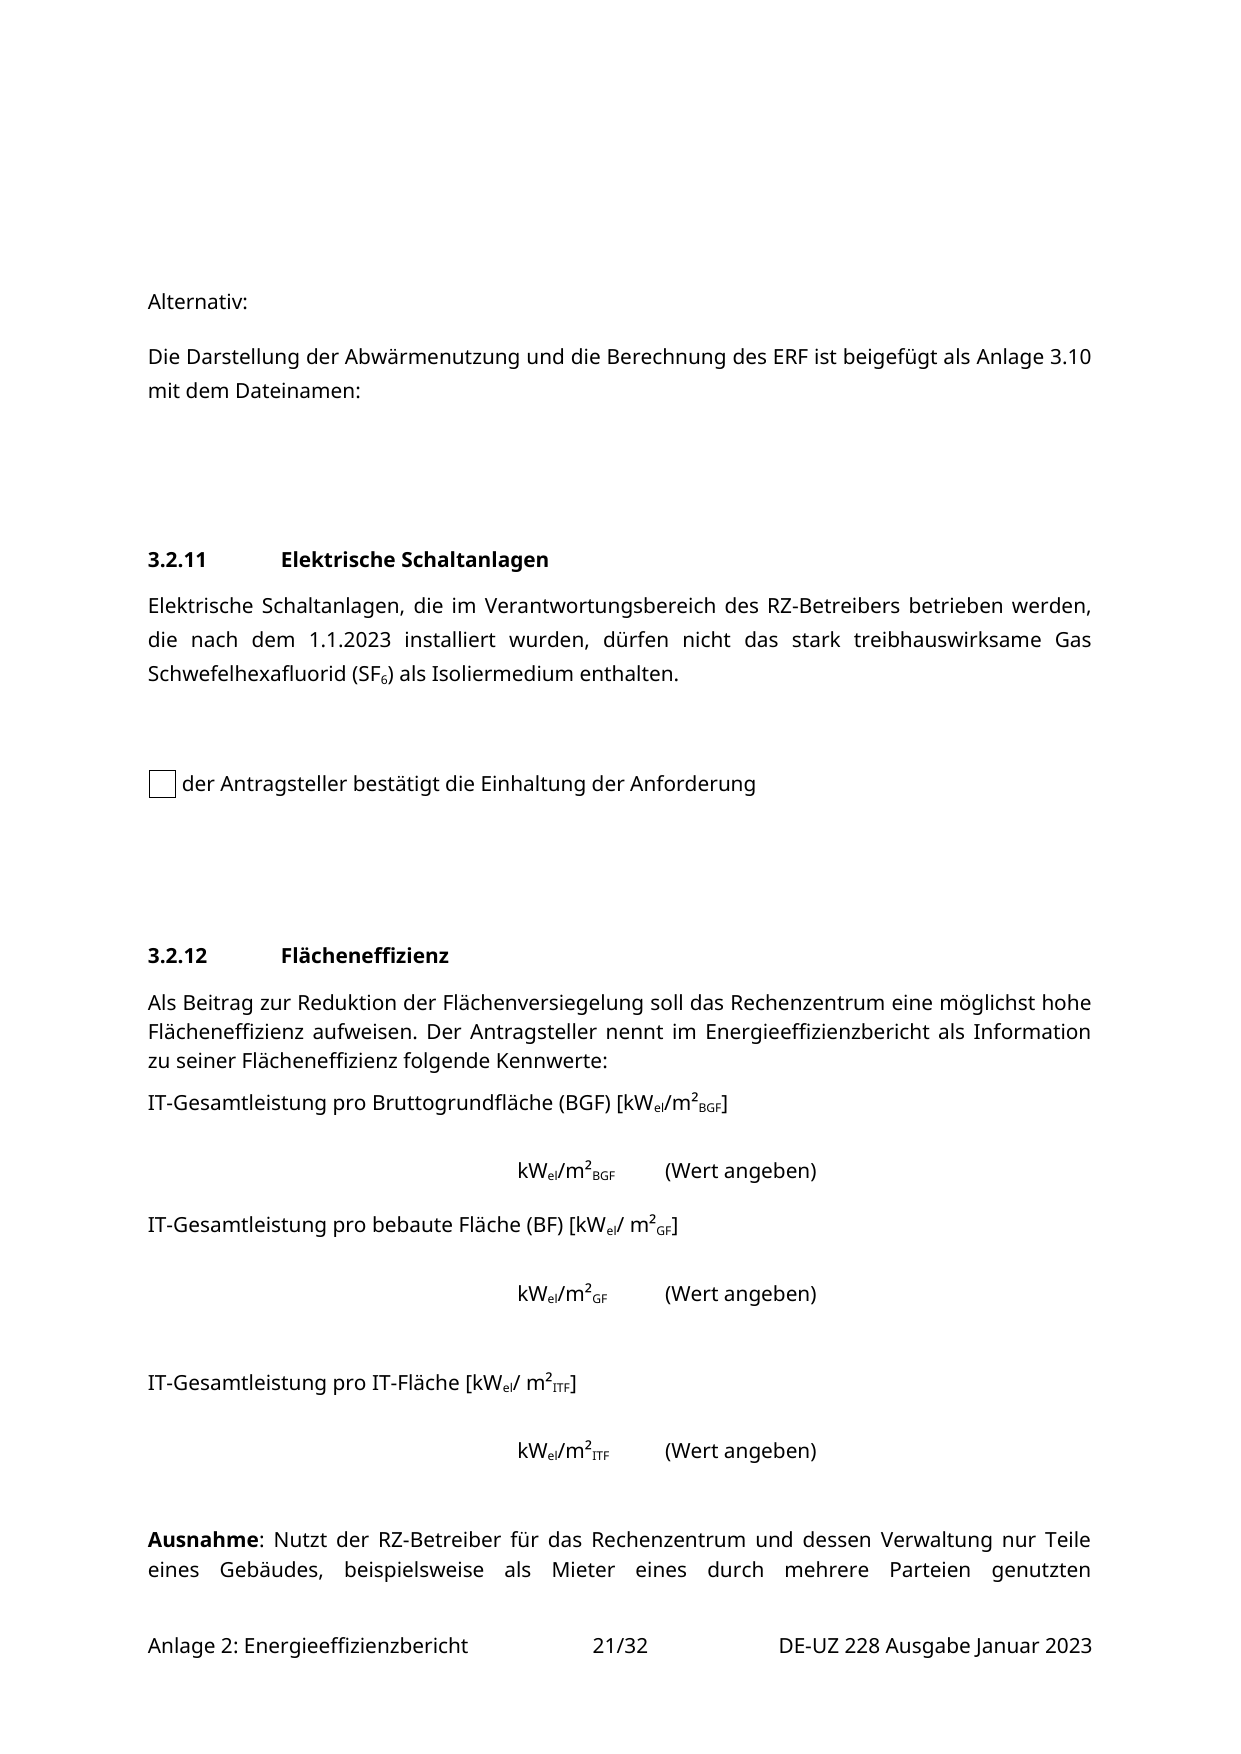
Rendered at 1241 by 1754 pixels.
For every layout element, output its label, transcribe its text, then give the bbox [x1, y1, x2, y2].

text IT-Gesamtleistung pro Bruttogrundfläche (BGF) [kWel/m²BGF] kWel/m²BGF (Wert angeben) [148, 1088, 1092, 1184]
text Elektrische Schaltanlagen, die im Verantwortungsbereich des RZ-Betreibers betrieben werden, die nach dem 1.1.2023 installiert wurden, dürfen nicht das stark treibhauswirksame Gas Schwefelhexafluorid (SF6) als Isoliermedium enthalten. [148, 591, 1092, 688]
text IT-Gesamtleistung pro IT-Fläche [kWel/ m²ITF] kWel/m²ITF (Wert angeben) [148, 1368, 1092, 1498]
text Flächeneffizienz [148, 941, 1092, 969]
text Als Beitrag zur Reduktion der Flächenversiegelung soll das Rechenzentrum eine möglichst hohe Flächeneffizienz aufweisen. Der Antragsteller nennt im Energieeffizienzbericht als Information zu seiner Flächeneffizienz folgende Kennwerte: [148, 988, 1092, 1075]
text Die Darstellung der Abwärmenutzung und die Berechnung des ERF ist beigefügt als Anlage 3.10 mit dem Dateinamen: [148, 342, 1092, 404]
text IT-Gesamtleistung pro bebaute Fläche (BF) [kWel/ m²GF] kWel/m²GF (Wert angeben) [148, 1211, 1092, 1341]
text der Antragsteller bestätigt die Einhaltung der Anforderung [148, 769, 1092, 798]
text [148, 1525, 1092, 1583]
text Elektrische Schaltanlagen [148, 545, 1092, 573]
text Alternativ: [148, 287, 1092, 315]
